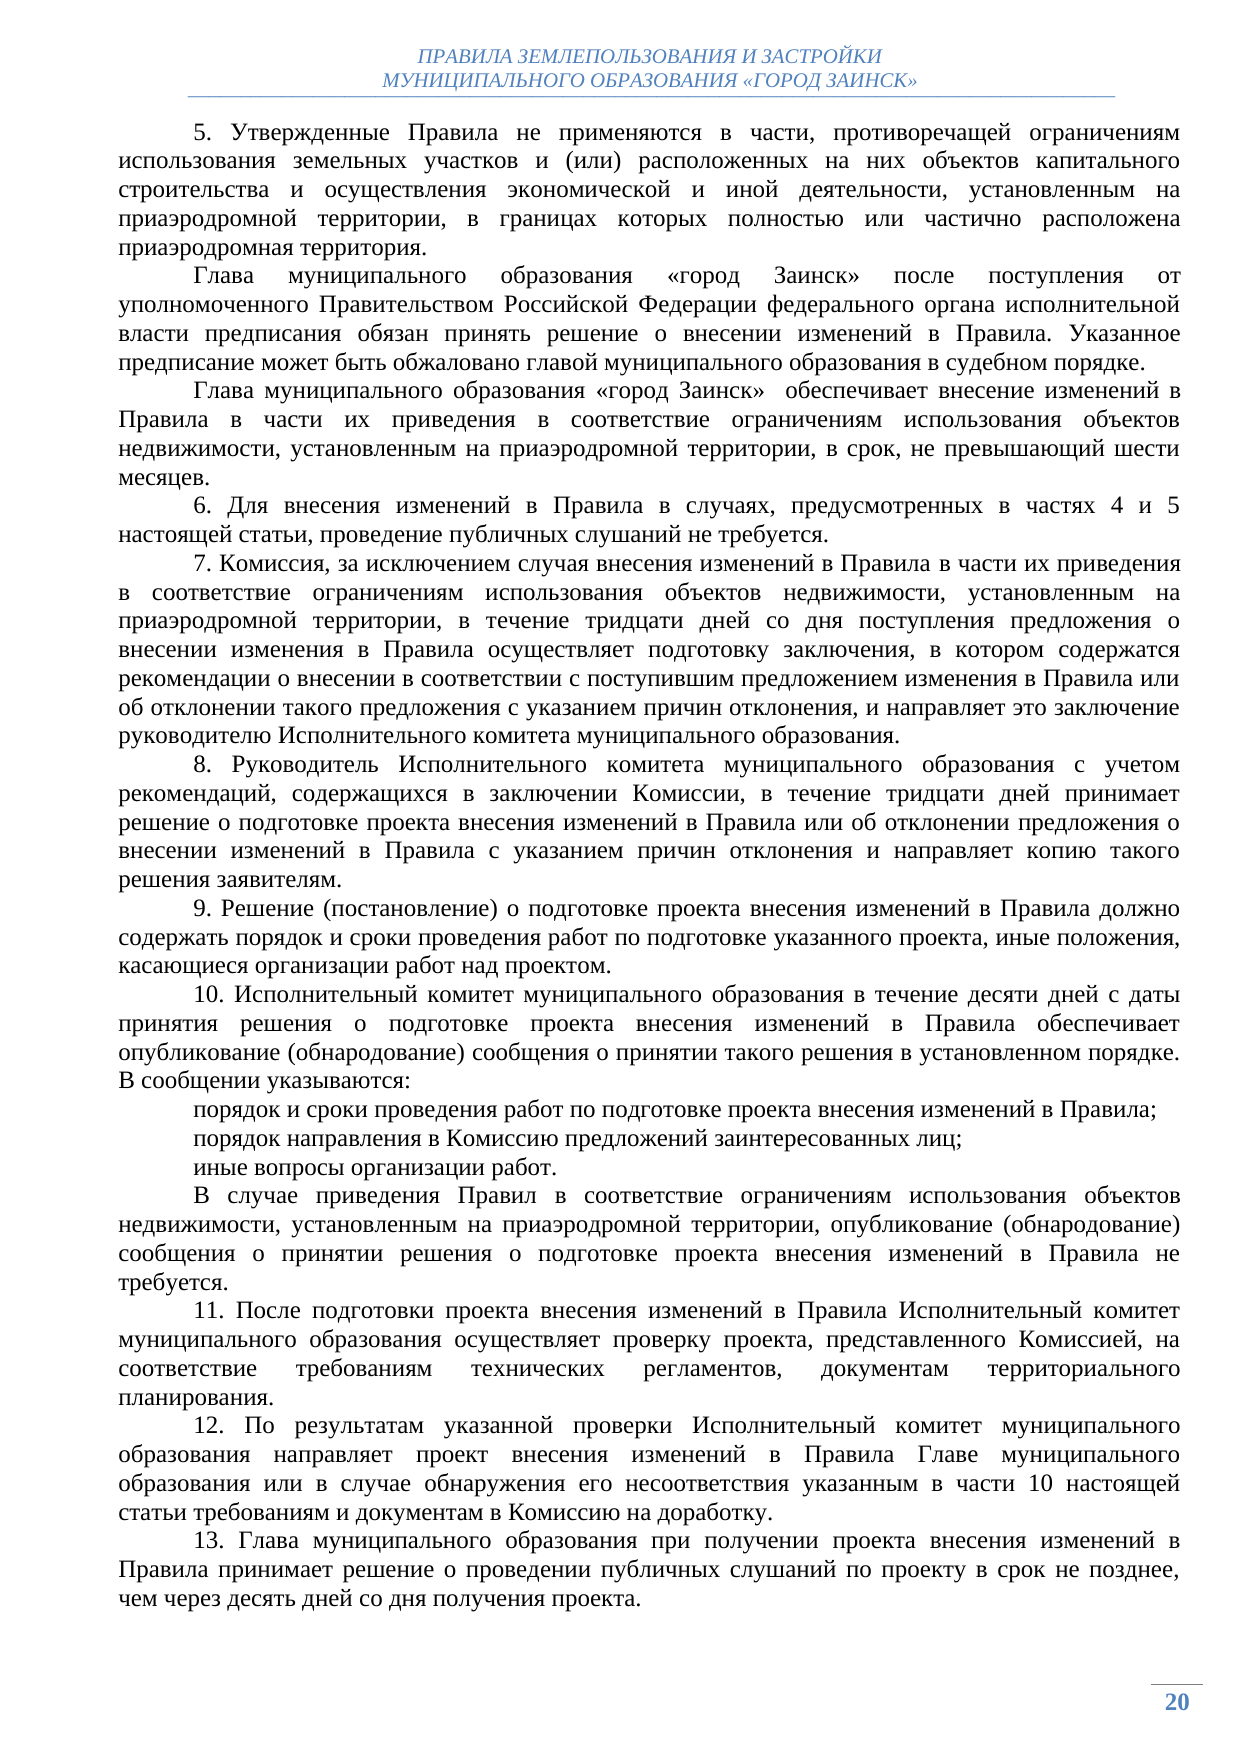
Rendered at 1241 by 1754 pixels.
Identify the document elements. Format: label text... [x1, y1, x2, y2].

text В случае приведения Правил в соответствие ограничениям использования объектов недвижимости, установленным на приаэродромной территории, опубликование (обнародование) сообщения о принятии решения о подготовке проекта внесения изменений в Правила не требуется. [118, 1180, 1181, 1295]
text 11. После подготовки проекта внесения изменений в Правила Исполнительный комитет муниципального образования осуществляет проверку проекта, представленного Комиссией, на соответствие требованиям технических регламентов, документам территориального планирования. [118, 1295, 1181, 1410]
text 13. Глава муниципального образования при получении проекта внесения изменений в Правила принимает решение о проведении публичных слушаний по проекту в срок не позднее, чем через десять дней со дня получения проекта. [118, 1525, 1181, 1612]
text 6. Для внесения изменений в Правила в случаях, предусмотренных в частях 4 и 5 настоящей статьи, проведение публичных слушаний не требуется. [118, 490, 1181, 548]
text 10. Исполнительный комитет муниципального образования в течение десяти дней с даты принятия решения о подготовке проекта внесения изменений в Правила обеспечивает опубликование (обнародование) сообщения о принятии такого решения в установленном порядке. В сообщении указываются: [118, 979, 1181, 1094]
text Глава муниципального образования «город Заинск» после поступления от уполномоченного Правительством Российской Федерации федерального органа исполнительной власти предписания обязан принять решение о внесении изменений в Правила. Указанное предписание может быть обжаловано главой муниципального образования в судебном порядке. [118, 260, 1181, 375]
text 12. По результатам указанной проверки Исполнительный комитет муниципального образования направляет проект внесения изменений в Правила Главе муниципального образования или в случае обнаружения его несоответствия указанным в части 10 настоящей статьи требованиям и документам в Комиссию на доработку. [118, 1410, 1181, 1525]
text 8. Руководитель Исполнительного комитета муниципального образования с учетом рекомендаций, содержащихся в заключении Комиссии, в течение тридцати дней принимает решение о подготовке проекта внесения изменений в Правила или об отклонении предложения о внесении изменений в Правила с указанием причин отклонения и направляет копию такого решения заявителям. [118, 749, 1181, 893]
text иные вопросы организации работ. [118, 1152, 1181, 1180]
text порядок и сроки проведения работ по подготовке проекта внесения изменений в Правила; [118, 1094, 1181, 1123]
text 5. Утвержденные Правила не применяются в части, противоречащей ограничениям использования земельных участков и (или) расположенных на них объектов капитального строительства и осуществления экономической и иной деятельности, установленным на приаэродромной территории, в границах которых полностью или частично расположена приаэродромная территория. [118, 117, 1181, 260]
text 9. Решение (постановление) о подготовке проекта внесения изменений в Правила должно содержать порядок и сроки проведения работ по подготовке указанного проекта, иные положения, касающиеся организации работ над проектом. [118, 893, 1181, 979]
text порядок направления в Комиссию предложений заинтересованных лиц; [118, 1123, 1181, 1152]
text Глава муниципального образования «город Заинск» обеспечивает внесение изменений в Правила в части их приведения в соответствие ограничениям использования объектов недвижимости, установленным на приаэродромной территории, в срок, не превышающий шести месяцев. [118, 375, 1181, 490]
text 7. Комиссия, за исключением случая внесения изменений в Правила в части их приведения в соответствие ограничениям использования объектов недвижимости, установленным на приаэродромной территории, в течение тридцати дней со дня поступления предложения о внесении изменения в Правила осуществляет подготовку заключения, в котором содержатся рекомендации о внесении в соответствии с поступившим предложением изменения в Правила или об отклонении такого предложения с указанием причин отклонения, и направляет это заключение руководителю Исполнительного комитета муниципального образования. [118, 548, 1181, 749]
